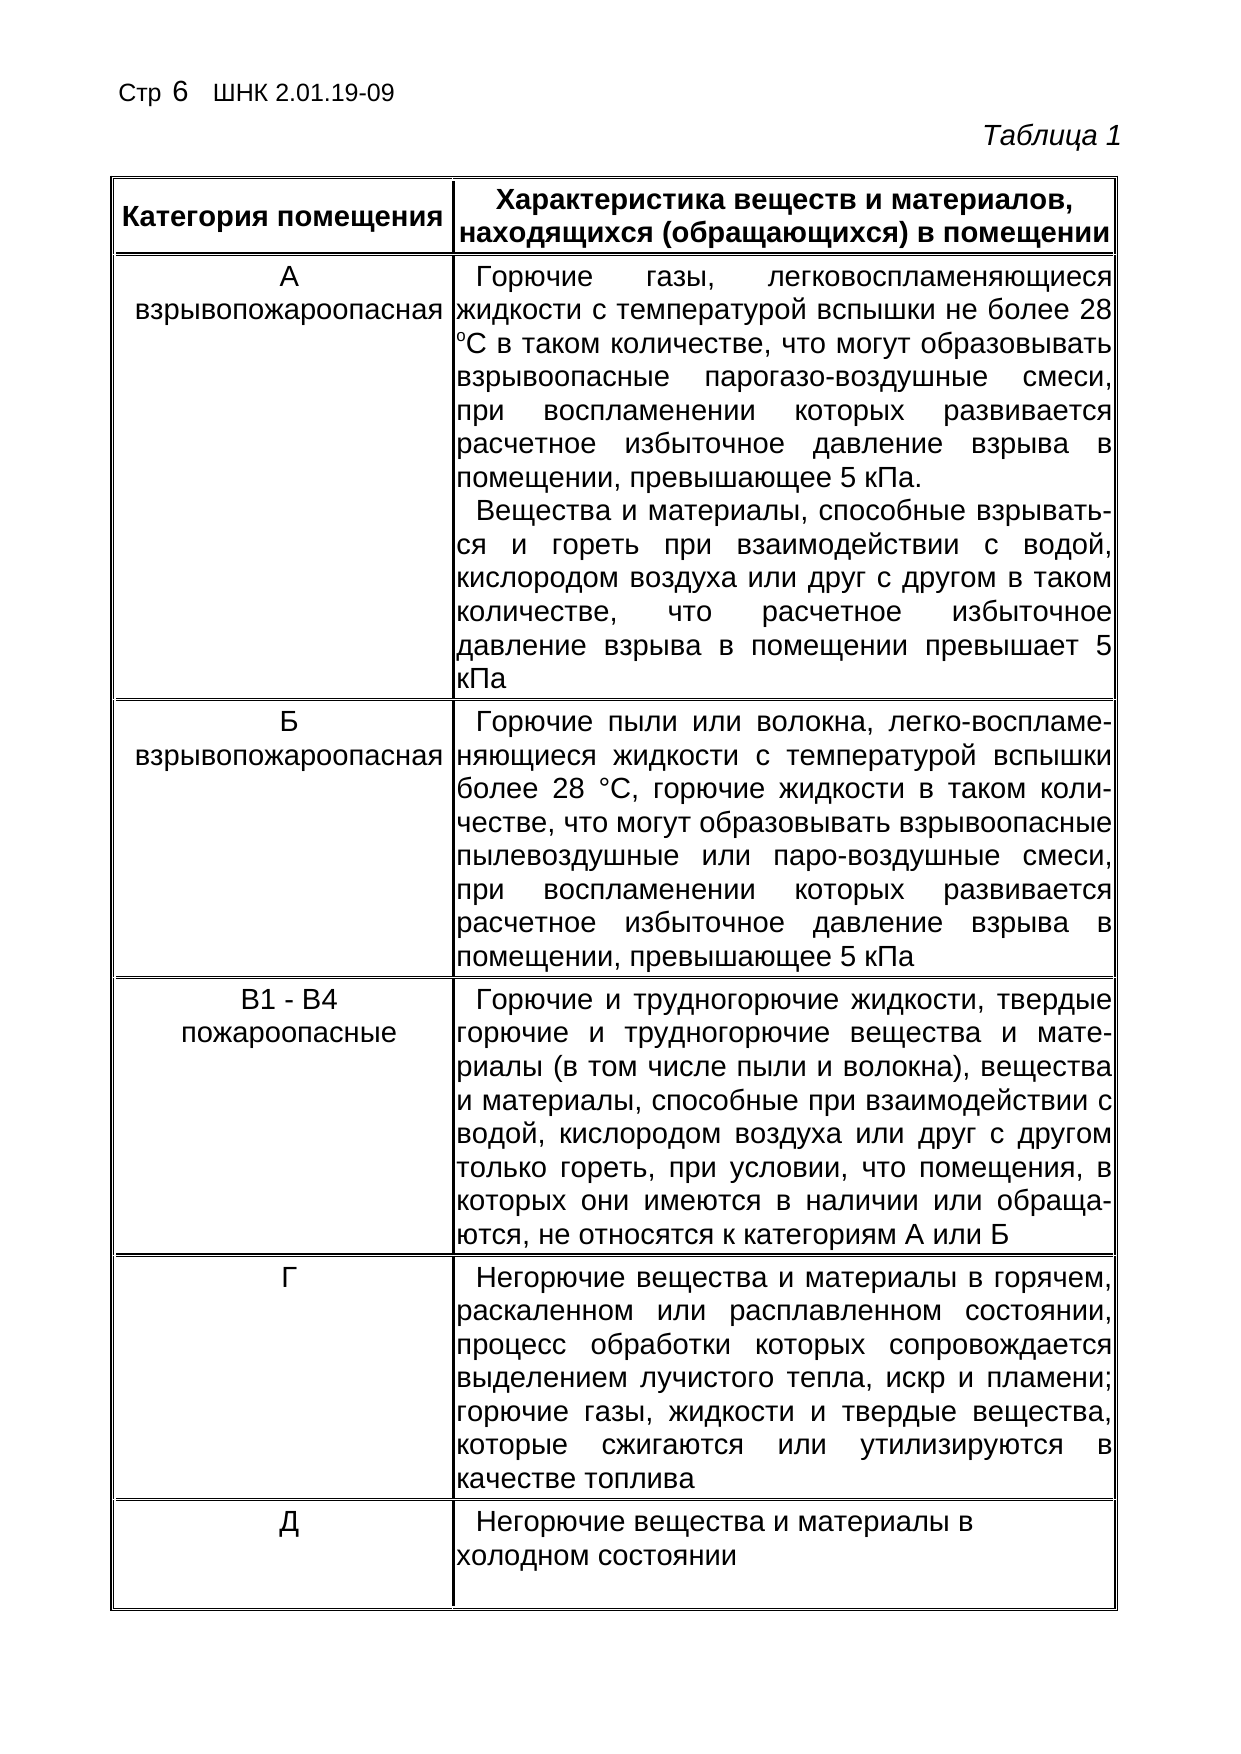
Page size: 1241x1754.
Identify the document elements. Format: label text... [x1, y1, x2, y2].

table_cell Г [114, 1253, 452, 1498]
table_cell Негорючие вещества и материалы в холодном состоянии [453, 1498, 1116, 1608]
table_cell Горючие пыли или волокна, легко-воспламе-няющиеся жидкости с температурой вспышки более 28 °С, горючие жидкости в таком коли-честве, что могут образовывать взрывоопасные пылевоздушные или паро-воздушные смеси, при воспламенении которых развивается расчетное избыточное давление взрыва в помещении, превышающее 5 кПа [453, 698, 1116, 976]
table_cell А взрывопожароопасная [114, 252, 452, 698]
table_cell Негорючие вещества и материалы в горячем, раскаленном или расплавленном состоянии, процесс обработки которых сопровождается выделением лучистого тепла, искр и пламени; горючие газы, жидкости и твердые вещества, которые сжигаются или утилизируются в качестве топлива [455, 1253, 1115, 1498]
table_header Характеристика веществ и материалов, находящихся (обращающихся) в помещении [453, 179, 1114, 252]
table_cell Б взрывопожароопасная [112, 698, 453, 976]
table_cell Горючие и трудногорючие жидкости, твердые горючие и трудногорючие вещества и мате-риалы (в том числе пыли и волокна), вещества и материалы, способные при взаимодействии с водой, кислородом воздуха или друг с другом только гореть, при условии, что помещения, в которых они имеются в наличии или обраща-ются, не относятся к категориям А или Б [453, 976, 1116, 1253]
table_cell Горючие газы, легковоспламеняющиеся жидкости с температурой вспышки не более 28 оС в таком количестве, что могут образовывать взрывоопасные парогазо-воздушные смеси, при воспламенении которых развивается расчетное избыточное давление взрыва в помещении, превышающее 5 кПа. Вещества и материалы, способные взрывать-ся и гореть при взаимодействии с водой, кислородом воздуха или друг с другом в таком количестве, что расчетное избыточное давление взрыва в помещении превышает 5 кПа [455, 252, 1115, 698]
table_cell В1 - В4 пожароопасные [112, 976, 453, 1253]
table_header Категория помещения [112, 177, 453, 252]
text Таблица 1 [118, 118, 1122, 152]
table_cell Д [112, 1498, 453, 1608]
